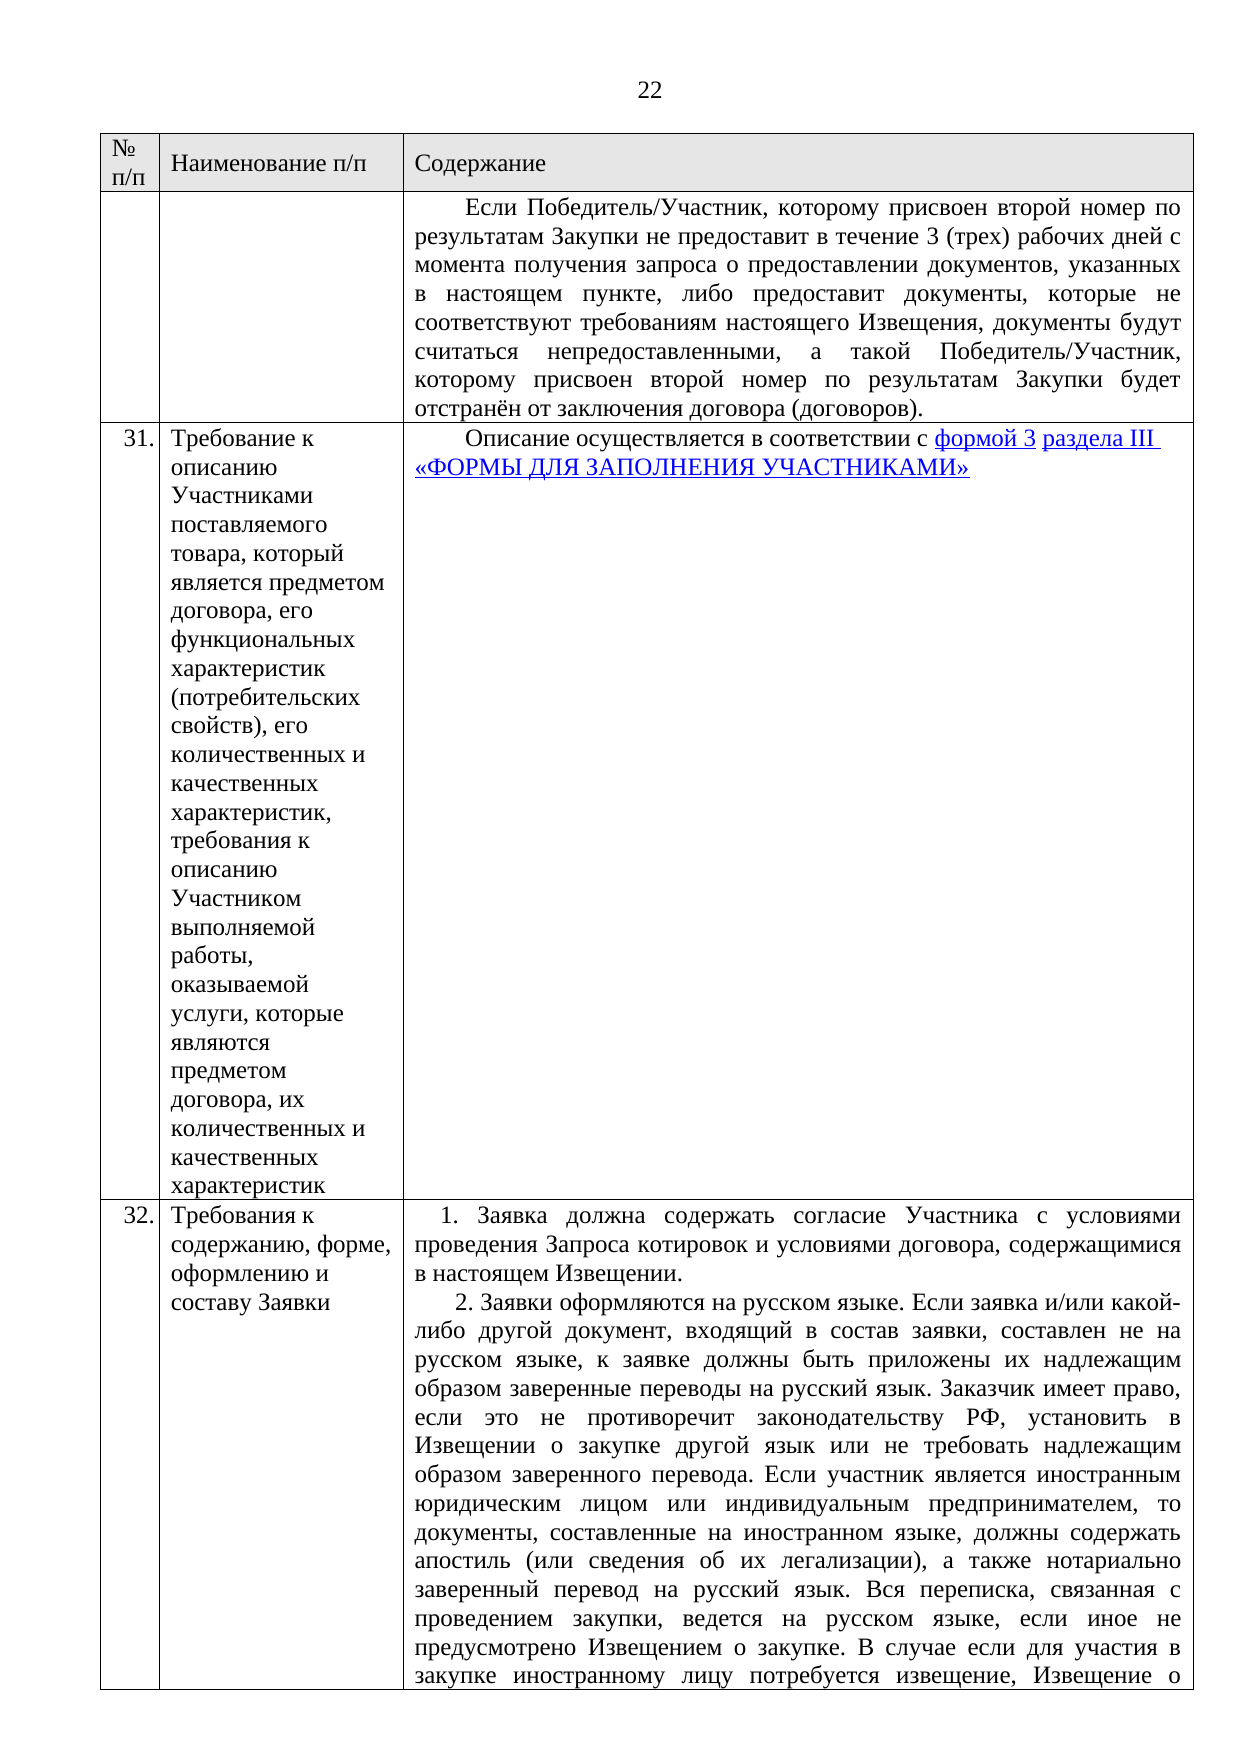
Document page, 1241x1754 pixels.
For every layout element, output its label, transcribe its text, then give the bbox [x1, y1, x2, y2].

table_header Содержание [404, 134, 1193, 191]
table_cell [160, 1200, 403, 1689]
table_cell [160, 192, 403, 422]
table_cell Требование к описанию Участниками поставляемого товара, который является предметом договора, его функциональных характеристик (потребительских свойств), его количественных и качественных характеристик, требования к описанию Участником выполняемой работы, оказываемой услуги, которые являются предметом договора, их количественных и качественных характеристик [160, 423, 403, 1199]
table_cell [404, 192, 1193, 422]
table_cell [404, 1200, 1193, 1689]
table_cell Описание осуществляется в соответствии с формой 3 раздела III «ФОРМЫ ДЛЯ ЗАПОЛНЕНИЯ УЧАСТНИКАМИ» [404, 423, 1193, 1199]
table_cell [101, 192, 159, 422]
table_cell [101, 423, 159, 1199]
table_header Наименование п/п [160, 134, 403, 191]
table_header № п/п [101, 134, 159, 191]
table_cell [101, 1200, 159, 1689]
